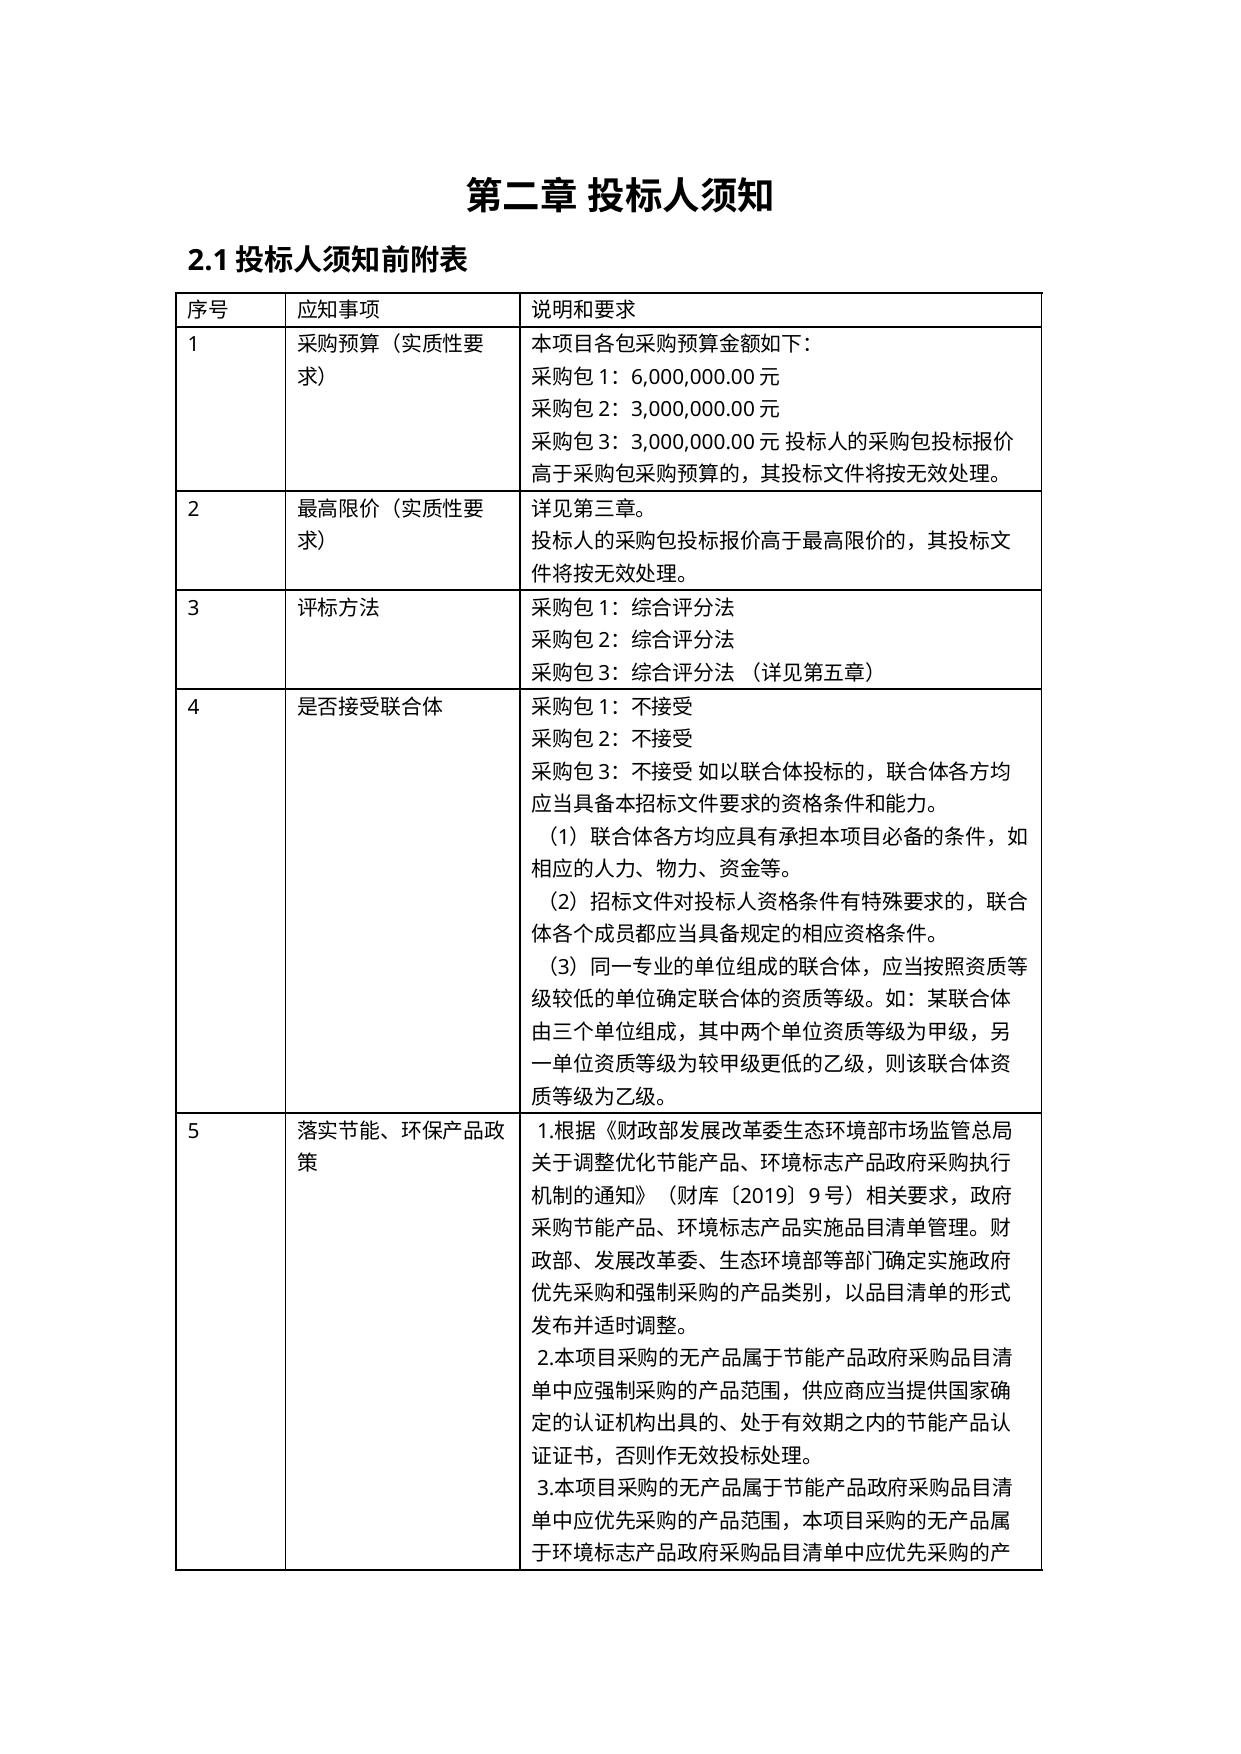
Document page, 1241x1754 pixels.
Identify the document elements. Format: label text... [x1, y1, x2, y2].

table_cell 是否接受联合体 [286, 690, 519, 1112]
table_cell 2 [177, 492, 285, 589]
table_cell 4 [177, 690, 285, 1112]
table_header 说明和要求 [521, 294, 1041, 326]
text 第二章 投标人须知 [187, 162, 1053, 227]
table_cell 1 [177, 328, 285, 490]
table_cell 落实节能、环保产品政策 [286, 1114, 519, 1569]
table_cell 采购包1：综合评分法 采购包2：综合评分法 采购包3：综合评分法 （详见第五章） [521, 591, 1041, 688]
text 2.1投标人须知前附表 [187, 227, 1053, 292]
table_cell 本项目各包采购预算金额如下： 采购包1：6,000,000.00元 采购包2：3,000,000.00元 采购包3：3,000,000.00元 投标人的采购包投标报价高于采购包采购预算的，其投标文件将按无效处理。 [521, 328, 1041, 490]
table_cell 最高限价（实质性要求） [286, 492, 519, 589]
table_cell 采购包1：不接受 采购包2：不接受 采购包3：不接受 如以联合体投标的，联合体各方均应当具备本招标文件要求的资格条件和能力。 （1）联合体各方均应具有承担本项目必备的条件，如相应的人力、物力、资金等。 （2）招标文件对投标人资格条件有特殊要求的，联合体各个成员都应当具备规定的相应资格条件。 （3）同一专业的单位组成的联合体，应当按照资质等级较低的单位确定联合体的资质等级。如：某联合体由三个单位组成，其中两个单位资质等级为甲级，另一单位资质等级为较甲级更低的乙级，则该联合体资质等级为乙级。 [521, 690, 1041, 1112]
table_header 应知事项 [286, 294, 519, 326]
table_cell 5 [177, 1114, 285, 1569]
table_header 序号 [177, 294, 285, 326]
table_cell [521, 1114, 1041, 1569]
table_cell 评标方法 [286, 591, 519, 688]
table_cell 3 [177, 591, 285, 688]
table_cell 详见第三章。 投标人的采购包投标报价高于最高限价的，其投标文件将按无效处理。 [521, 492, 1041, 589]
table_cell 采购预算（实质性要求） [286, 328, 519, 490]
